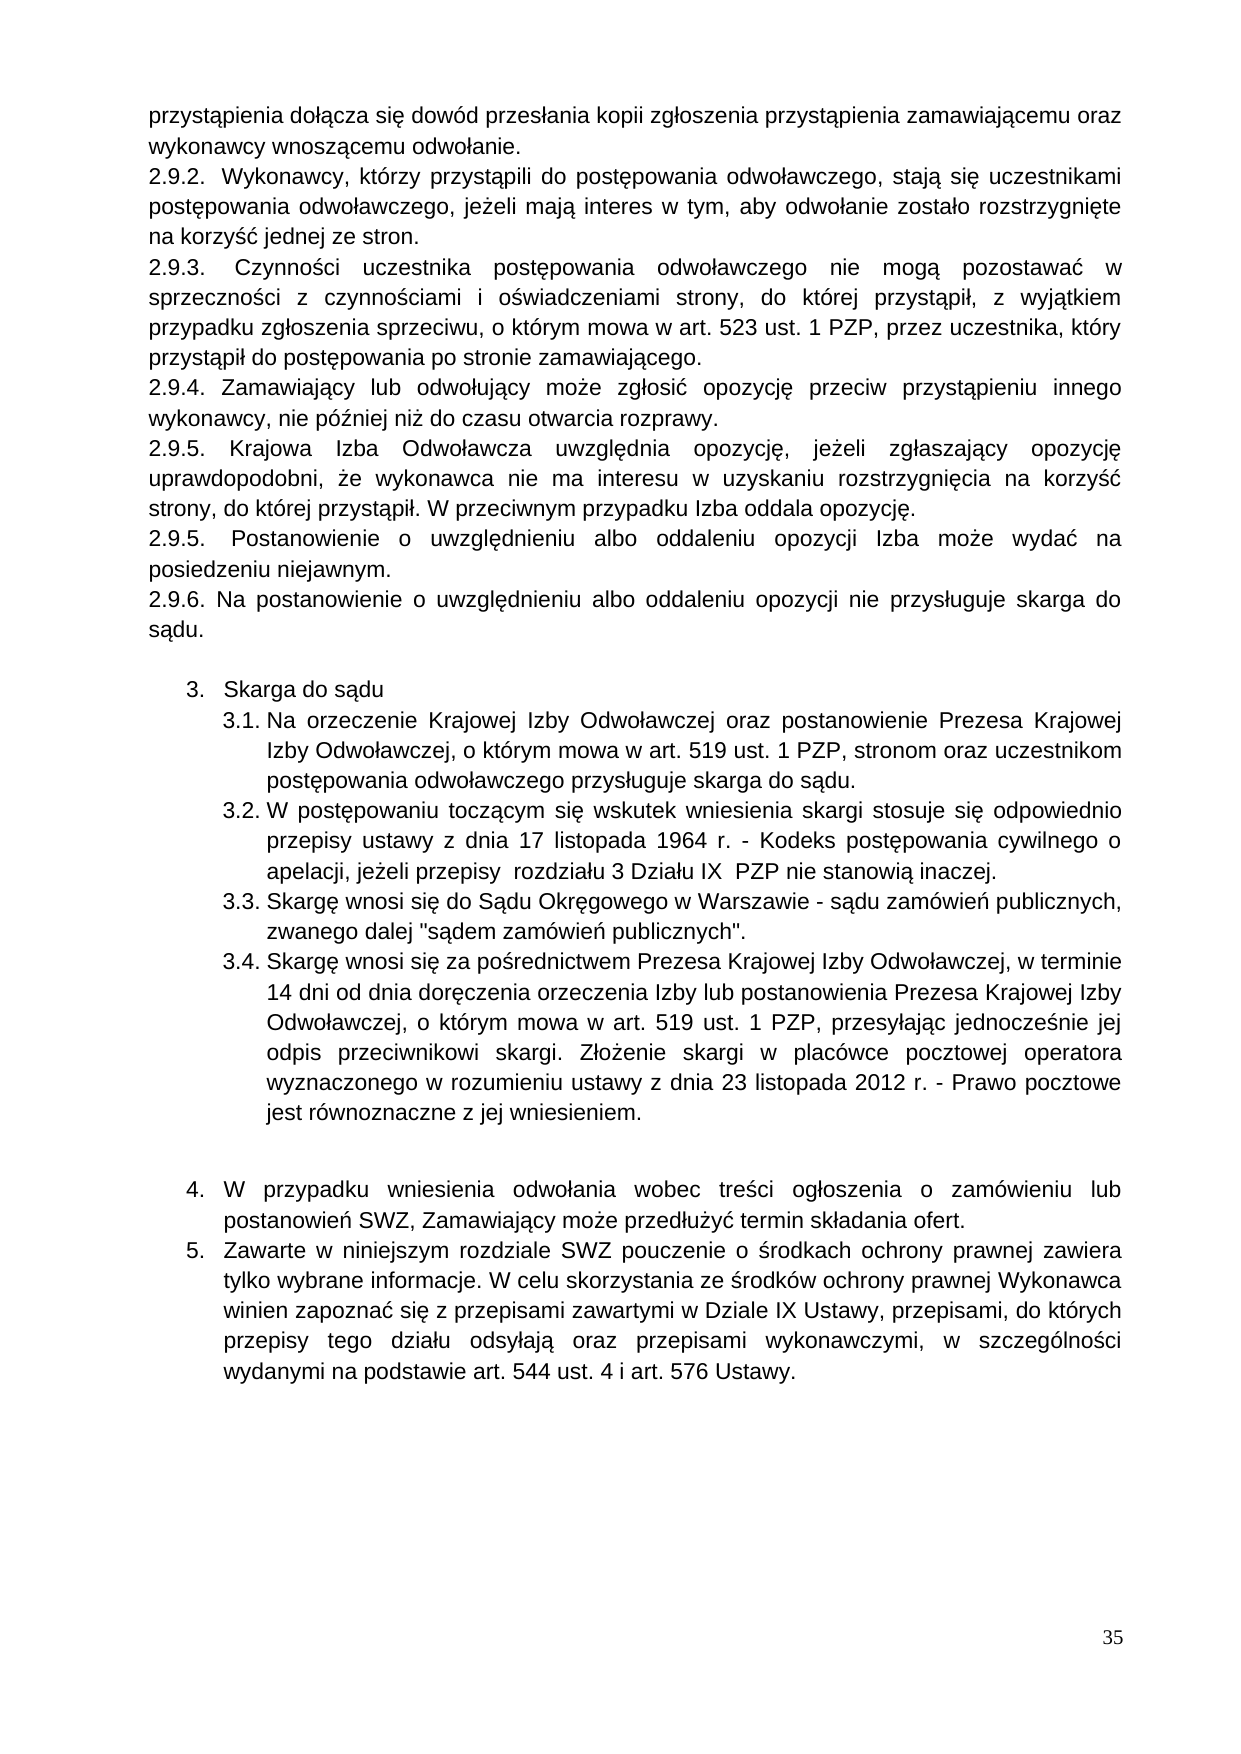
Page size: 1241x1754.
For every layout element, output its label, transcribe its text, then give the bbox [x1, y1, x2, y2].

text 2.9.4. Zamawiający lub odwołujący może zgłosić opozycję przeciw przystąpieniu innego wykonawcy, nie później niż do czasu otwarcia rozprawy. [148, 374, 1122, 431]
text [148, 102, 1122, 159]
text 2.9.5. Krajowa Izba Odwoławcza uwzględnia opozycję, jeżeli zgłaszający opozycję uprawdopodobni, że wykonawca nie ma interesu w uzyskaniu rozstrzygnięcia na korzyść strony, do której przystąpił. W przeciwnym przypadku Izba oddala opozycję. [148, 435, 1122, 522]
text 2.9.2. Wykonawcy, którzy przystąpili do postępowania odwoławczego, stają się uczestnikami postępowania odwoławczego, jeżeli mają interes w tym, aby odwołanie zostało rozstrzygnięte na korzyść jednej ze stron. [148, 163, 1122, 250]
text 2.9.3. Czynności uczestnika postępowania odwoławczego nie mogą pozostawać w sprzeczności z czynnościami i oświadczeniami strony, do której przystąpił, z wyjątkiem przypadku zgłoszenia sprzeciwu, o którym mowa w art. 523 ust. 1 PZP, przez uczestnika, który przystąpił do postępowania po stronie zamawiającego. [148, 253, 1122, 371]
list Skarga do sądu [186, 676, 1122, 703]
list Na orzeczenie Krajowej Izby Odwoławczej oraz postanowienie Prezesa Krajowej Izby Odwoławczej, o którym mowa w art. 519 ust. 1 PZP, stronom oraz uczestnikom postępowania odwoławczego przysługuje skarga do sądu. [222, 707, 1122, 793]
list Skargę wnosi się do Sądu Okręgowego w Warszawie - sądu zamówień publicznych, zwanego dalej "sądem zamówień publicznych". [222, 888, 1122, 944]
list Zawarte w niniejszym rozdziale SWZ pouczenie o środkach ochrony prawnej zawiera tylko wybrane informacje. W celu skorzystania ze środków ochrony prawnej Wykonawca winien zapoznać się z przepisami zawartymi w Dziale IX Ustawy, przepisami, do których przepisy tego działu odsyłają oraz przepisami wykonawczymi, w szczególności wydanymi na podstawie art. 544 ust. 4 i art. 576 Ustawy. [186, 1237, 1122, 1384]
list W postępowaniu toczącym się wskutek wniesienia skargi stosuje się odpowiednio przepisy ustawy z dnia 17 listopada 1964 r. - Kodeks postępowania cywilnego o apelacji, jeżeli przepisy rozdziału 3 Działu IX PZP nie stanowią inaczej. [222, 797, 1122, 884]
text 2.9.5. Postanowienie o uwzględnieniu albo oddaleniu opozycji Izba może wydać na posiedzeniu niejawnym. [148, 525, 1122, 582]
text 2.9.6. Na postanowienie o uwzględnieniu albo oddaleniu opozycji nie przysługuje skarga do sądu. [148, 586, 1122, 642]
list Skargę wnosi się za pośrednictwem Prezesa Krajowej Izby Odwoławczej, w terminie 14 dni od dnia doręczenia orzeczenia Izby lub postanowienia Prezesa Krajowej Izby Odwoławczej, o którym mowa w art. 519 ust. 1 PZP, przesyłając jednocześnie jej odpis przeciwnikowi skargi. Złożenie skargi w placówce pocztowej operatora wyznaczonego w rozumieniu ustawy z dnia 23 listopada 2012 r. - Prawo pocztowe jest równoznaczne z jej wniesieniem. [222, 948, 1122, 1126]
list W przypadku wniesienia odwołania wobec treści ogłoszenia o zamówieniu lub postanowień SWZ, Zamawiający może przedłużyć termin składania ofert. [186, 1176, 1122, 1233]
